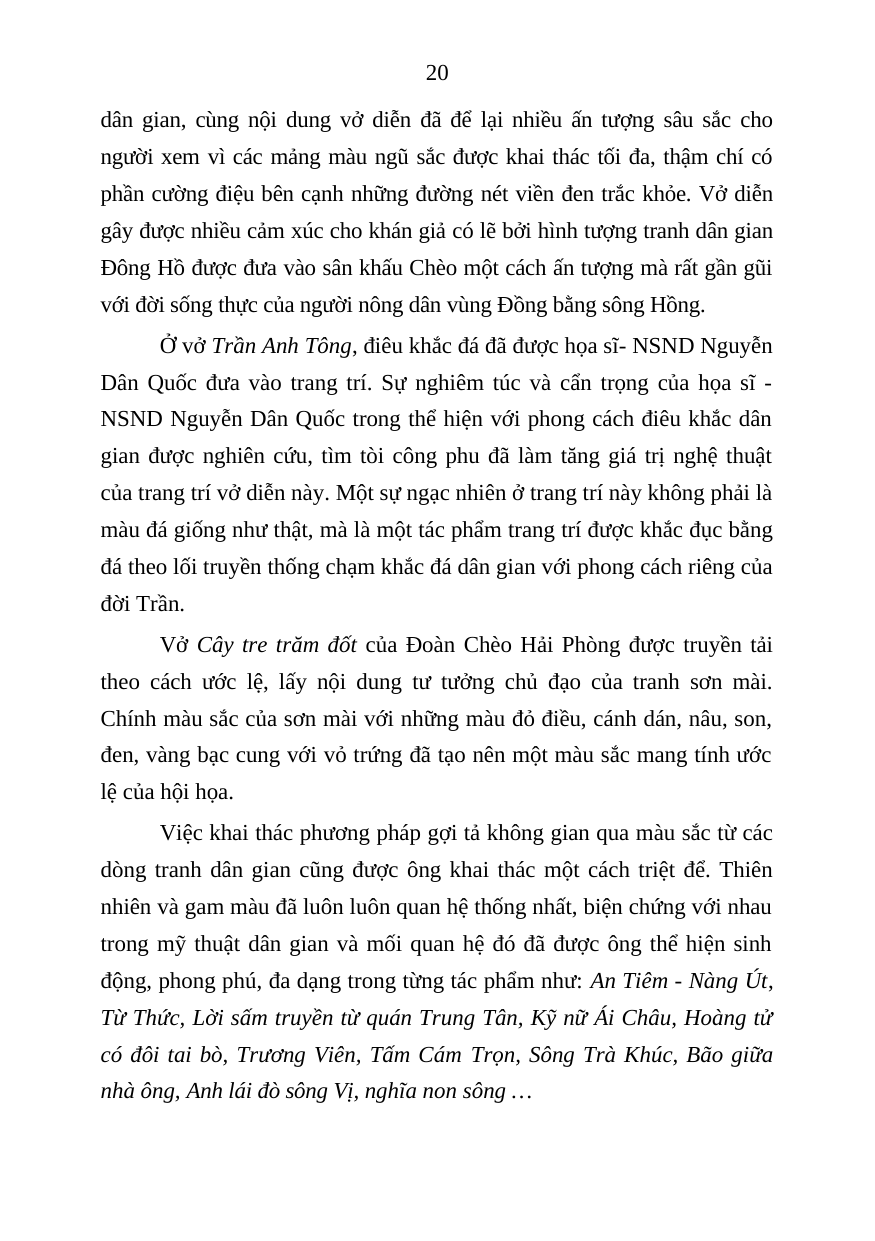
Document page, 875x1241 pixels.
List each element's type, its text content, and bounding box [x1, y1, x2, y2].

text Ở vở Trần Anh Tông, điêu khắc đá đã được họa sĩ- NSND Nguyễn Dân Quốc đưa vào trang trí. Sự nghiêm túc và cẩn trọng của họa sĩ - NSND Nguyễn Dân Quốc trong thể hiện với phong cách điêu khắc dân gian được nghiên cứu, tìm tòi công phu đã làm tăng giá trị nghệ thuật của trang trí vở diễn này. Một sự ngạc nhiên ở trang trí này không phải là màu đá giống như thật, mà là một tác phẩm trang trí được khắc đục bằng đá theo lối truyền thống chạm khắc đá dân gian với phong cách riêng của đời Trần. [100, 332, 774, 616]
text Vở Cây tre trăm đốt của Đoàn Chèo Hải Phòng được truyền tải theo cách ước lệ, lấy nội dung tư tưởng chủ đạo của tranh sơn mài. Chính màu sắc của sơn mài với những màu đỏ điều, cánh dán, nâu, son, đen, vàng bạc cung với vỏ trứng đã tạo nên một màu sắc mang tính ước lệ của hội họa. [100, 631, 774, 805]
text Việc khai thác phương pháp gợi tả không gian qua màu sắc từ các dòng tranh dân gian cũng được ông khai thác một cách triệt để. Thiên nhiên và gam màu đã luôn luôn quan hệ thống nhất, biện chứng với nhau trong mỹ thuật dân gian và mối quan hệ đó đã được ông thể hiện sinh động, phong phú, đa dạng trong từng tác phẩm như: An Tiêm - Nàng Út, Từ Thức, Lời sấm truyền từ quán Trung Tân, Kỹ nữ Ái Châu, Hoàng tử có đôi tai bò, Trương Viên, Tấm Cám Trọn, Sông Trà Khúc, Bão giữa nhà ông, Anh lái đò sông Vị, nghĩa non sông … [100, 819, 774, 1104]
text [100, 106, 774, 317]
